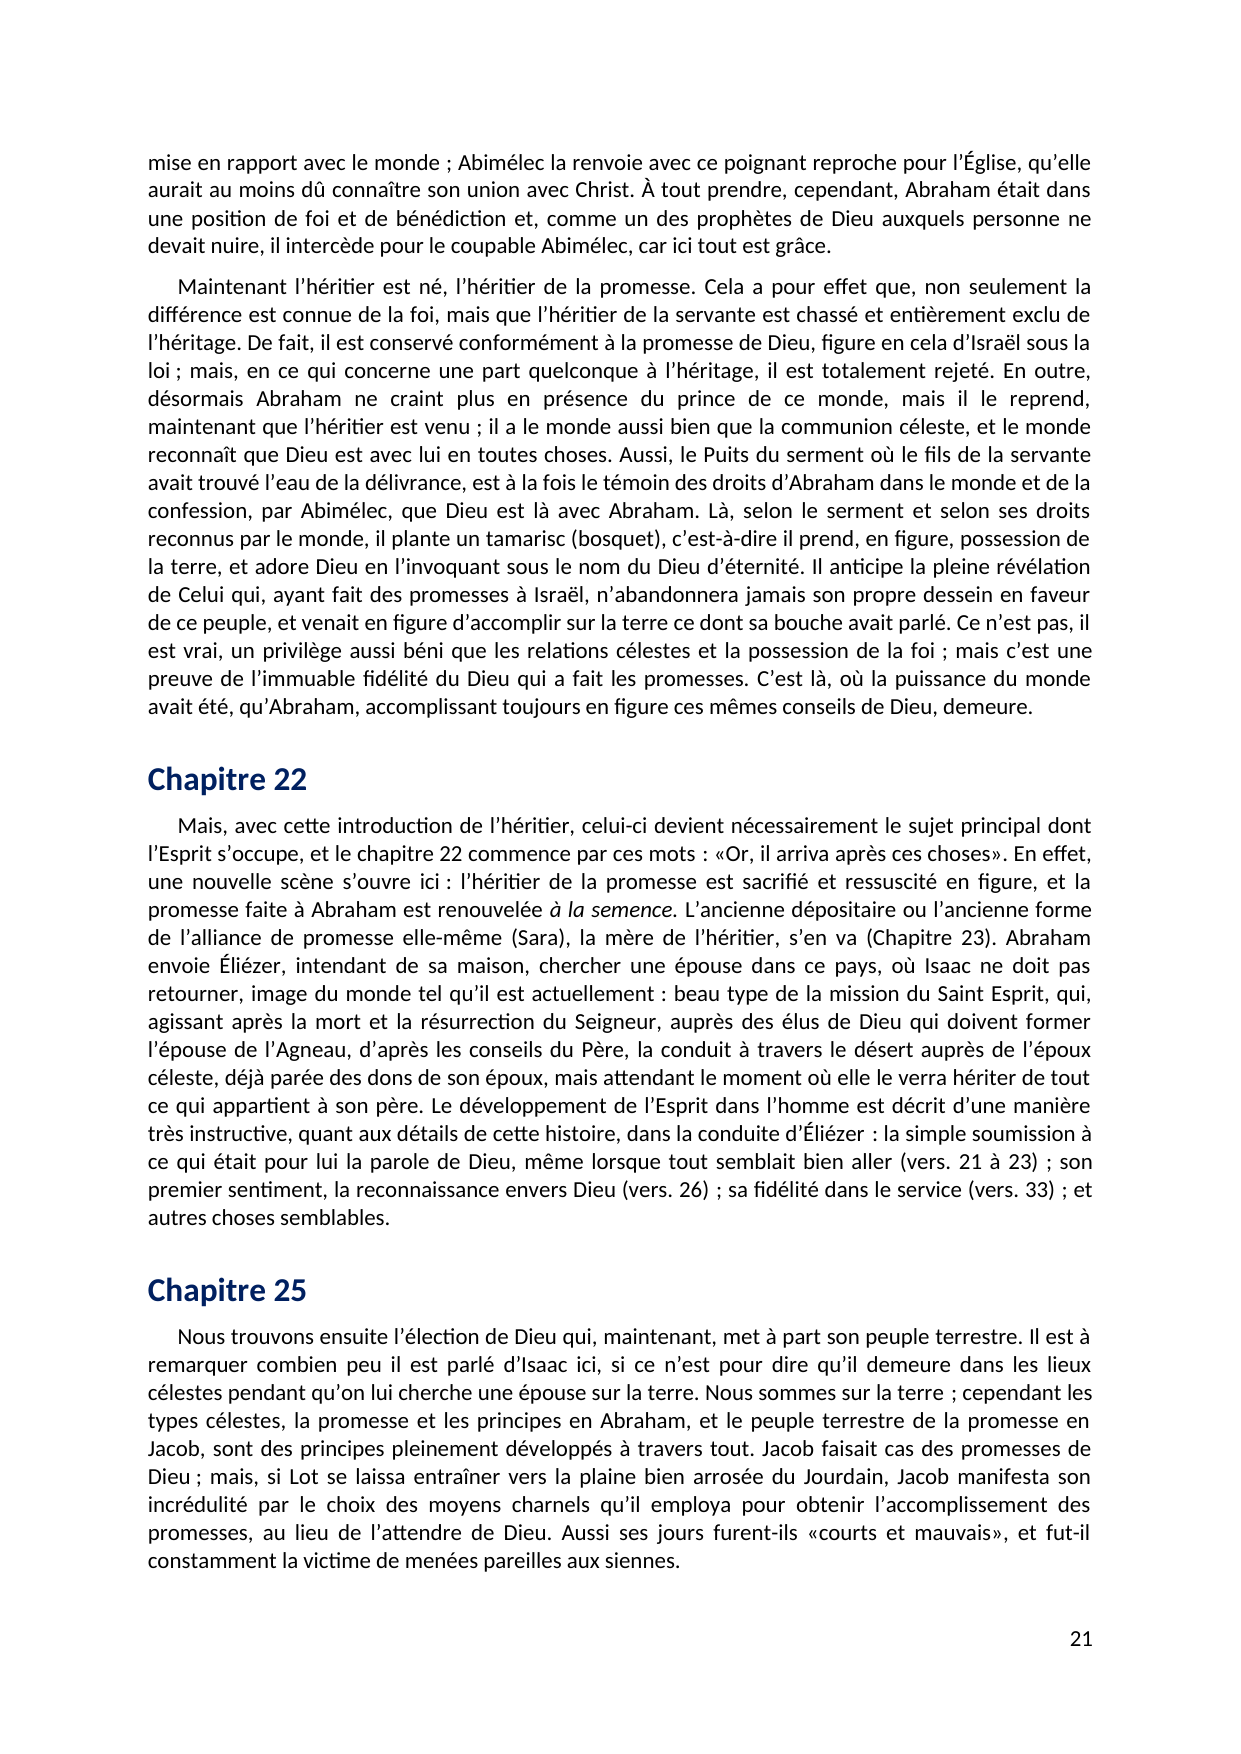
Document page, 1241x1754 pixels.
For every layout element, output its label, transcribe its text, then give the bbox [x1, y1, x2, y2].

text Mais, avec cette introduction de l’héritier, celui-ci devient nécessairement le sujet principal dont l’Esprit s’occupe, et le chapitre 22 commence par ces mots : «Or, il arriva après ces choses». En effet, une nouvelle scène s’ouvre ici : l’héritier de la promesse est sacrifié et ressuscité en figure, et la promesse faite à Abraham est renouvelée à la semence. L’ancienne dépositaire ou l’ancienne forme de l’alliance de promesse elle-même (Sara), la mère de l’héritier, s’en va (Chapitre 23). Abraham envoie Éliézer, intendant de sa maison, chercher une épouse dans ce pays, où Isaac ne doit pas retourner, image du monde tel qu’il est actuellement : beau type de la mission du Saint Esprit, qui, agissant après la mort et la résurrection du Seigneur, auprès des élus de Dieu qui doivent former l’épouse de l’Agneau, d’après les conseils du Père, la conduit à travers le désert auprès de l’époux céleste, déjà parée des dons de son époux, mais attendant le moment où elle le verra hériter de tout ce qui appartient à son père. Le développement de l’Esprit dans l’homme est décrit d’une manière très instructive, quant aux détails de cette histoire, dans la conduite d’Éliézer : la simple soumission à ce qui était pour lui la parole de Dieu, même lorsque tout semblait bien aller (vers. 21 à 23) ; son premier sentiment, la reconnaissance envers Dieu (vers. 26) ; sa fidélité dans le service (vers. 33) ; et autres choses semblables. [148, 811, 1093, 1232]
text Nous trouvons ensuite l’élection de Dieu qui, maintenant, met à part son peuple terrestre. Il est à remarquer combien peu il est parlé d’Isaac ici, si ce n’est pour dire qu’il demeure dans les lieux célestes pendant qu’on lui cherche une épouse sur la terre. Nous sommes sur la terre ; cependant les types célestes, la promesse et les principes en Abraham, et le peuple terrestre de la promesse en Jacob, sont des principes pleinement développés à travers tout. Jacob faisait cas des promesses de Dieu ; mais, si Lot se laissa entraîner vers la plaine bien arrosée du Jourdain, Jacob manifesta son incrédulité par le choix des moyens charnels qu’il employa pour obtenir l’accomplissement des promesses, au lieu de l’attendre de Dieu. Aussi ses jours furent-ils «courts et mauvais», et fut-il constamment la victime de menées pareilles aux siennes. [148, 1322, 1093, 1574]
text Maintenant l’héritier est né, l’héritier de la promesse. Cela a pour effet que, non seulement la différence est connue de la foi, mais que l’héritier de la servante est chassé et entièrement exclu de l’héritage. De fait, il est conservé conformément à la promesse de Dieu, figure en cela d’Israël sous la loi ; mais, en ce qui concerne une part quelconque à l’héritage, il est totalement rejeté. En outre, désormais Abraham ne craint plus en présence du prince de ce monde, mais il le reprend, maintenant que l’héritier est venu ; il a le monde aussi bien que la communion céleste, et le monde reconnaît que Dieu est avec lui en toutes choses. Aussi, le Puits du serment où le fils de la servante avait trouvé l’eau de la délivrance, est à la fois le témoin des droits d’Abraham dans le monde et de la confession, par Abimélec, que Dieu est là avec Abraham. Là, selon le serment et selon ses droits reconnus par le monde, il plante un tamarisc (bosquet), c’est-à-dire il prend, en figure, possession de la terre, et adore Dieu en l’invoquant sous le nom du Dieu d’éternité. Il anticipe la pleine révélation de Celui qui, ayant fait des promesses à Israël, n’abandonnera jamais son propre dessein en faveur de ce peuple, et venait en figure d’accomplir sur la terre ce dont sa bouche avait parlé. Ce n’est pas, il est vrai, un privilège aussi béni que les relations célestes et la possession de la foi ; mais c’est une preuve de l’immuable fidélité du Dieu qui a fait les promesses. C’est là, où la puissance du monde avait été, qu’Abraham, accomplissant toujours en figure ces mêmes conseils de Dieu, demeure. [148, 272, 1093, 721]
subtitle Chapitre 22 [148, 758, 1093, 799]
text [148, 148, 1093, 260]
subtitle Chapitre 25 [148, 1269, 1093, 1310]
